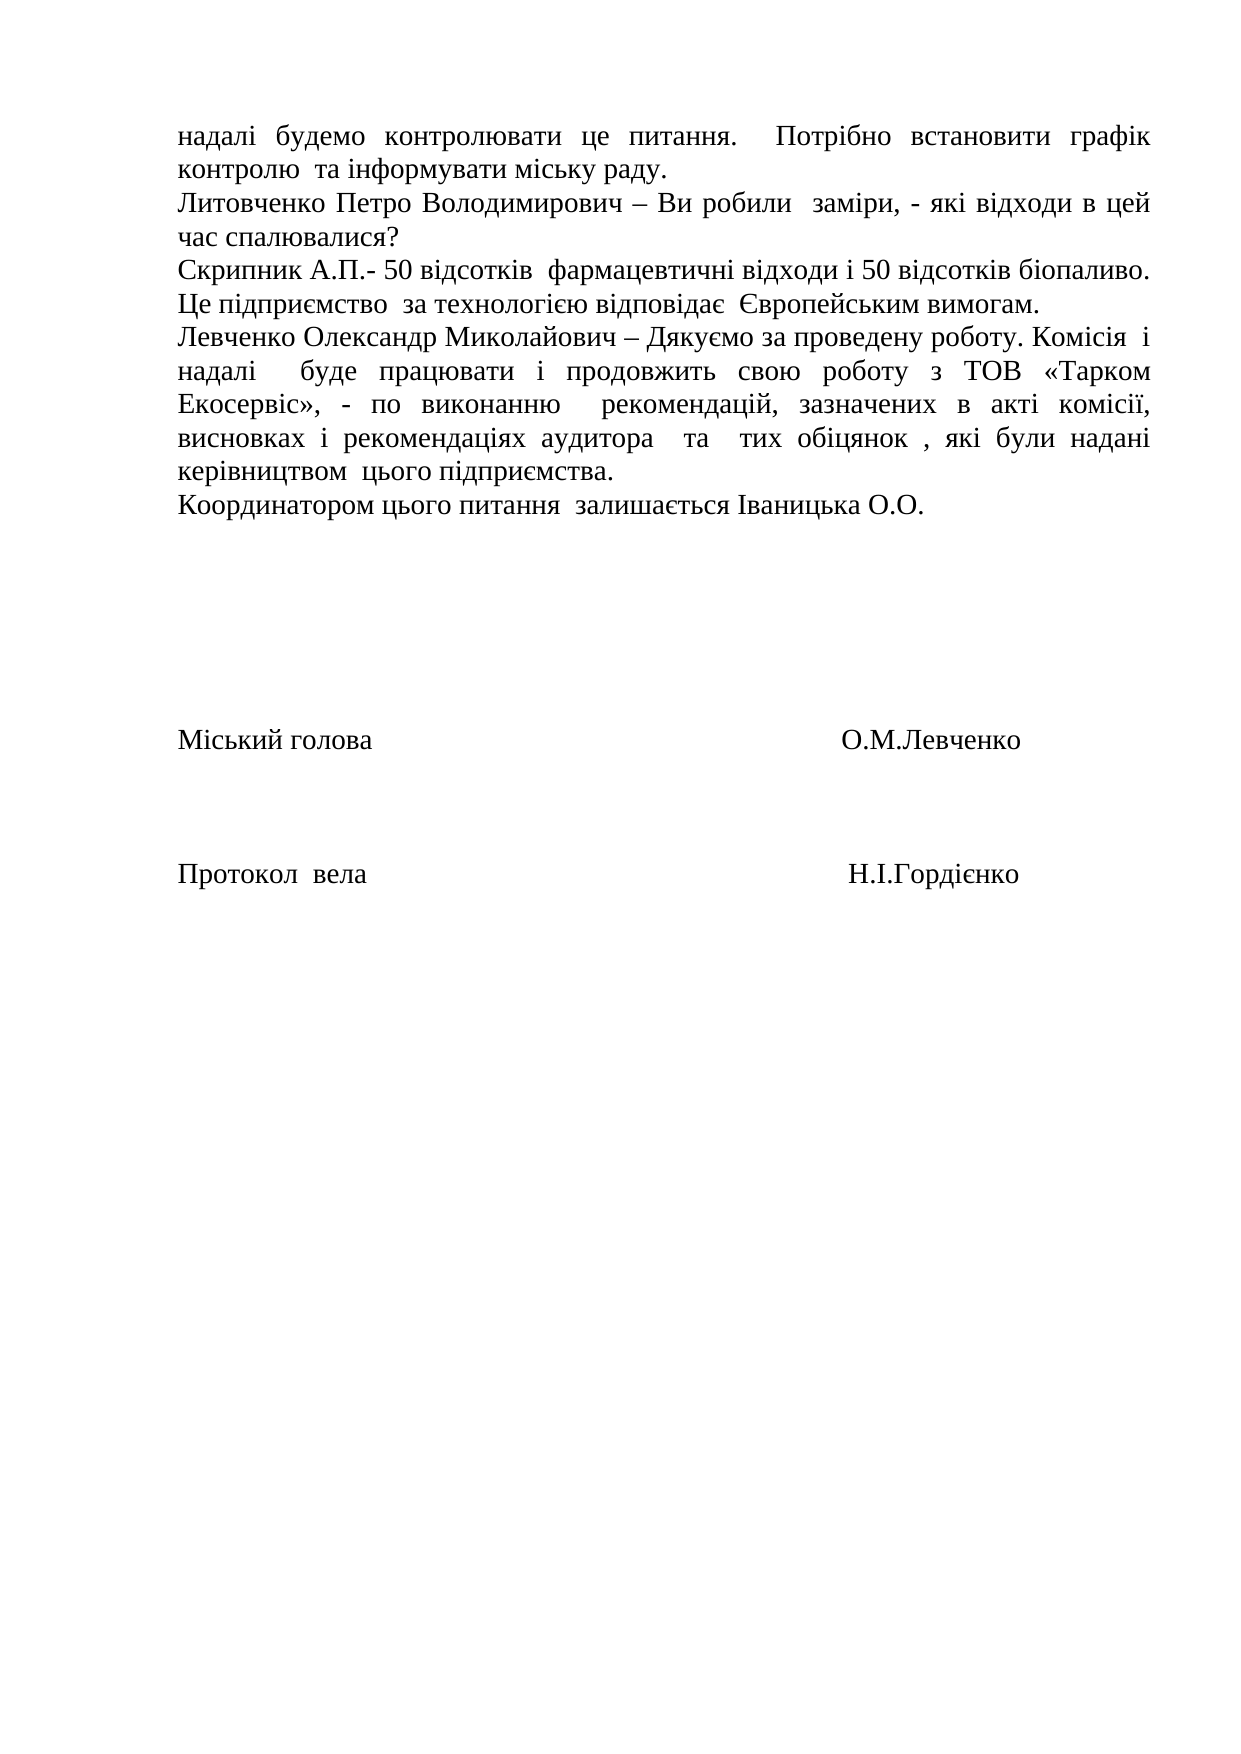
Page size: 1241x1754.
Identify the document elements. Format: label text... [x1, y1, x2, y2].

text Скрипник А.П.- 50 відсотків фармацевтичні відходи і 50 відсотків біопаливо. Це підприємство за технологією відповідає Європейським вимогам. [177, 252, 1152, 319]
text Протокол вела Н.І.Гордієнко [177, 856, 1152, 889]
text Координатором цього питання залишається Іваницька О.О. [177, 487, 1152, 521]
text Левченко Олександр Миколайович – Дякуємо за проведену роботу. Комісія і надалі буде працювати і продовжить свою роботу з ТОВ «Тарком Екосервіс», - по виконанню рекомендацій, зазначених в акті комісії, висновках і рекомендаціях аудитора та тих обіцянок , які були надані керівництвом цього підприємства. [177, 319, 1152, 487]
text Міський голова О.М.Левченко [177, 722, 1152, 755]
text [177, 118, 1152, 185]
text Литовченко Петро Володимирович – Ви робили заміри, - які відходи в цей час спалювалися? [177, 185, 1152, 252]
